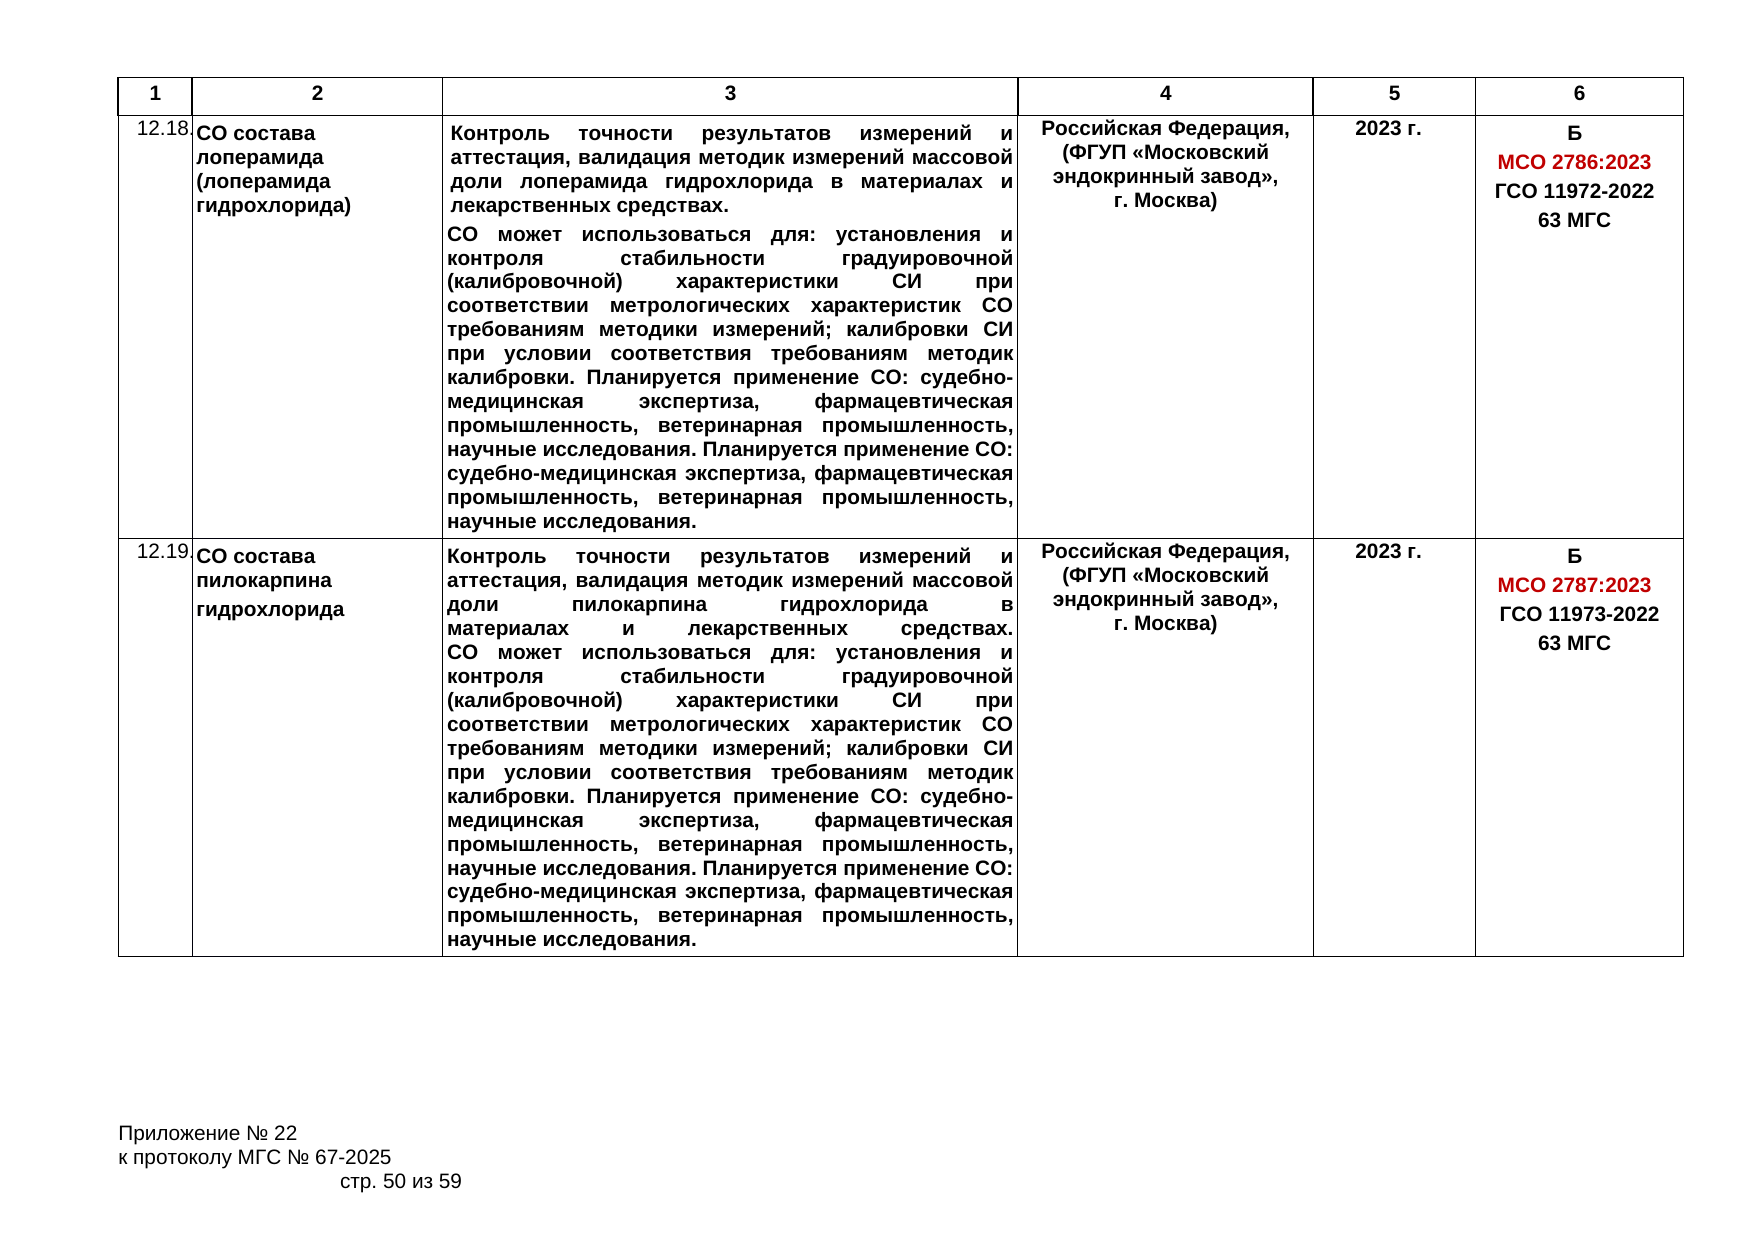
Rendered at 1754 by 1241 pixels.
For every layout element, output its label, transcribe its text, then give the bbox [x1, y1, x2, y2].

table_cell Б МСО 2787:2023 ГСО 11973-2022 63 МГС [1476, 539, 1683, 956]
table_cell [1018, 539, 1313, 956]
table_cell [1018, 116, 1313, 538]
table_header 5 [1314, 78, 1475, 114]
table_cell Контроль точности результатов измерений и аттестация, валидация методик измерений массовой доли лоперамида гидрохлорида в материалах и лекарственных средствах. СО может использоваться для: установления и контроля стабильности градуировочной (калибровочной) характеристики СИ при соответствии метрологических характеристик СО требованиям методики измерений; калибровки СИ при условии соответствия требованиям методик калибровки. Планируется применение СО: судебно-медицинская экспертиза, фармацевтическая промышленность, ветеринарная промышленность, научные исследования. Планируется применение СО: судебно-медицинская экспертиза, фармацевтическая промышленность, ветеринарная промышленность, научные исследования. [443, 116, 1017, 538]
table_cell Контроль точности результатов измерений и аттестация, валидация методик измерений массовой доли пилокарпина гидрохлорида в материалах и лекарственных средствах. СО может использоваться для: установления и контроля стабильности градуировочной (калибровочной) характеристики СИ при соответствии метрологических характеристик СО требованиям методики измерений; калибровки СИ при условии соответствия требованиям методик калибровки. Планируется применение СО: судебно-медицинская экспертиза, фармацевтическая промышленность, ветеринарная промышленность, научные исследования. Планируется применение СО: судебно-медицинская экспертиза, фармацевтическая промышленность, ветеринарная промышленность, научные исследования. [443, 539, 1017, 956]
table_cell [119, 539, 192, 956]
table_cell СО состава лоперамида (лоперамида гидрохлорида) [193, 116, 442, 538]
table_cell 2023 г. [1314, 539, 1475, 956]
table_header 3 [443, 78, 1017, 114]
table_header 6 [1476, 78, 1683, 114]
table_cell Б МСО 2786:2023 ГСО 11972-2022 63 МГС [1476, 116, 1683, 538]
table_header 4 [1019, 78, 1312, 114]
table_cell СО состава пилокарпина гидрохлорида [193, 539, 442, 956]
table_header 1 [119, 78, 191, 114]
table_header 2 [193, 78, 442, 114]
table_cell 2023 г. [1314, 116, 1475, 538]
table_cell [119, 116, 192, 538]
